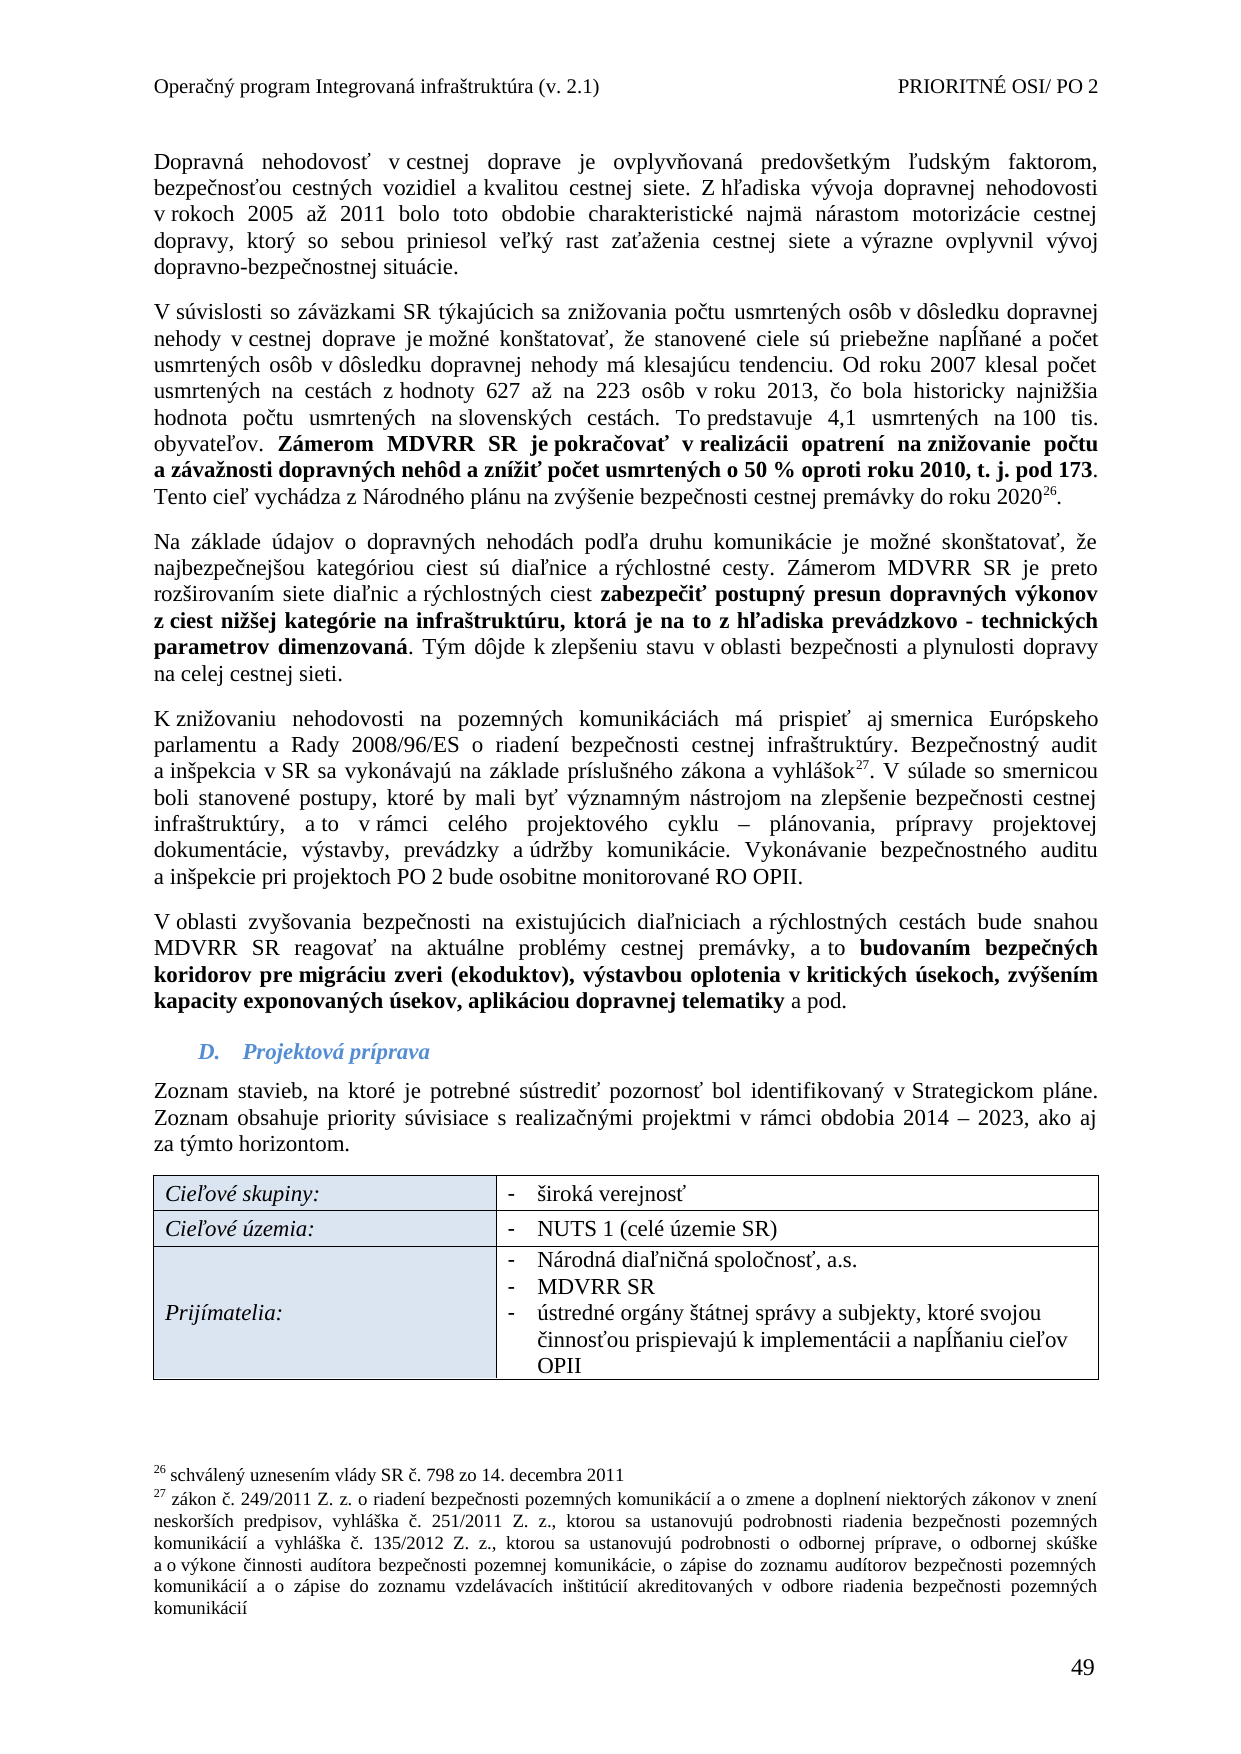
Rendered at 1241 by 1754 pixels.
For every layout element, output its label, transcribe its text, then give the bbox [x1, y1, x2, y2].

text V oblasti zvyšovania bezpečnosti na existujúcich diaľniciach a rýchlostných cestách bude snahou MDVRR SR reagovať na aktuálne problémy cestnej premávky, a to budovaním bezpečných koridorov pre migráciu zveri (ekoduktov), výstavbou oplotenia v kritických úsekoch, zvýšením kapacity exponovaných úsekov, aplikáciou dopravnej telematiky a pod. [153, 908, 1098, 1013]
text K znižovaniu nehodovosti na pozemných komunikáciách má prispieť aj smernica Európskeho parlamentu a Rady 2008/96/ES o riadení bezpečnosti cestnej infraštruktúry. Bezpečnostný audit a inšpekcia v SR sa vykonávajú na základe príslušného zákona a vyhlášok. V súlade so smernicou boli stanovené postupy, ktoré by mali byť významným nástrojom na zlepšenie bezpečnosti cestnej infraštruktúry, a to v rámci celého projektového cyklu – plánovania, prípravy projektovej dokumentácie, výstavby, prevádzky a údržby komunikácie. Vykonávanie bezpečnostného auditu a inšpekcie pri projektoch PO 2 bude osobitne monitorované RO OPII. [153, 705, 1098, 889]
list Projektová príprava [198, 1038, 1098, 1065]
table_cell NUTS 1 (celé územie SR) [497, 1211, 1098, 1246]
table_cell Prijímatelia: [154, 1247, 496, 1378]
text Zoznam stavieb, na ktoré je potrebné sústrediť pozornosť bol identifikovaný v Strategickom pláne. Zoznam obsahuje priority súvisiace s realizačnými projektmi v rámci obdobia 2014 – 2023, ako aj za týmto horizontom. [153, 1077, 1098, 1156]
text Na základe údajov o dopravných nehodách podľa druhu komunikácie je možné skonštatovať, že najbezpečnejšou kategóriou ciest sú diaľnice a rýchlostné cesty. Zámerom MDVRR SR je preto rozširovaním siete diaľnic a rýchlostných ciest zabezpečiť postupný presun dopravných výkonov z ciest nižšej kategórie na infraštruktúru, ktorá je na to z hľadiska prevádzkovo - technických parametrov dimenzovaná. Tým dôjde k zlepšeniu stavu v oblasti bezpečnosti a plynulosti dopravy na celej cestnej sieti. [153, 528, 1098, 686]
table_cell Cieľové územia: [154, 1211, 496, 1246]
table_header Cieľové skupiny: [154, 1176, 496, 1210]
table_cell Národná diaľničná spoločnosť, a.s. MDVRR SR ústredné orgány štátnej správy a subjekty, ktoré svojou činnosťou prispievajú k implementácii a napĺňaniu cieľov OPII [497, 1247, 1098, 1378]
table_header široká verejnosť [497, 1176, 1098, 1210]
text V súvislosti so záväzkami SR týkajúcich sa znižovania počtu usmrtených osôb v dôsledku dopravnej nehody v cestnej doprave je možné konštatovať, že stanovené ciele sú priebežne napĺňané a počet usmrtených osôb v dôsledku dopravnej nehody má klesajúcu tendenciu. Od roku 2007 klesal počet usmrtených na cestách z hodnoty 627 až na 223 osôb v roku 2013, čo bola historicky najnižšia hodnota počtu usmrtených na slovenských cestách. To predstavuje 4,1 usmrtených na 100 tis. obyvateľov. Zámerom MDVRR SR je pokračovať v realizácii opatrení na znižovanie počtu a závažnosti dopravných nehôd a znížiť počet usmrtených o 50 % oproti roku 2010, t. j. pod 173. Tento cieľ vychádza z Národného plánu na zvýšenie bezpečnosti cestnej premávky do roku 2020. [153, 298, 1098, 509]
text Dopravná nehodovosť v cestnej doprave je ovplyvňovaná predovšetkým ľudským faktorom, bezpečnosťou cestných vozidiel a kvalitou cestnej siete. Z hľadiska vývoja dopravnej nehodovosti v rokoch 2005 až 2011 bolo toto obdobie charakteristické najmä nárastom motorizácie cestnej dopravy, ktorý so sebou priniesol veľký rast zaťaženia cestnej siete a výrazne ovplyvnil vývoj dopravno-bezpečnostnej situácie. [153, 148, 1098, 279]
